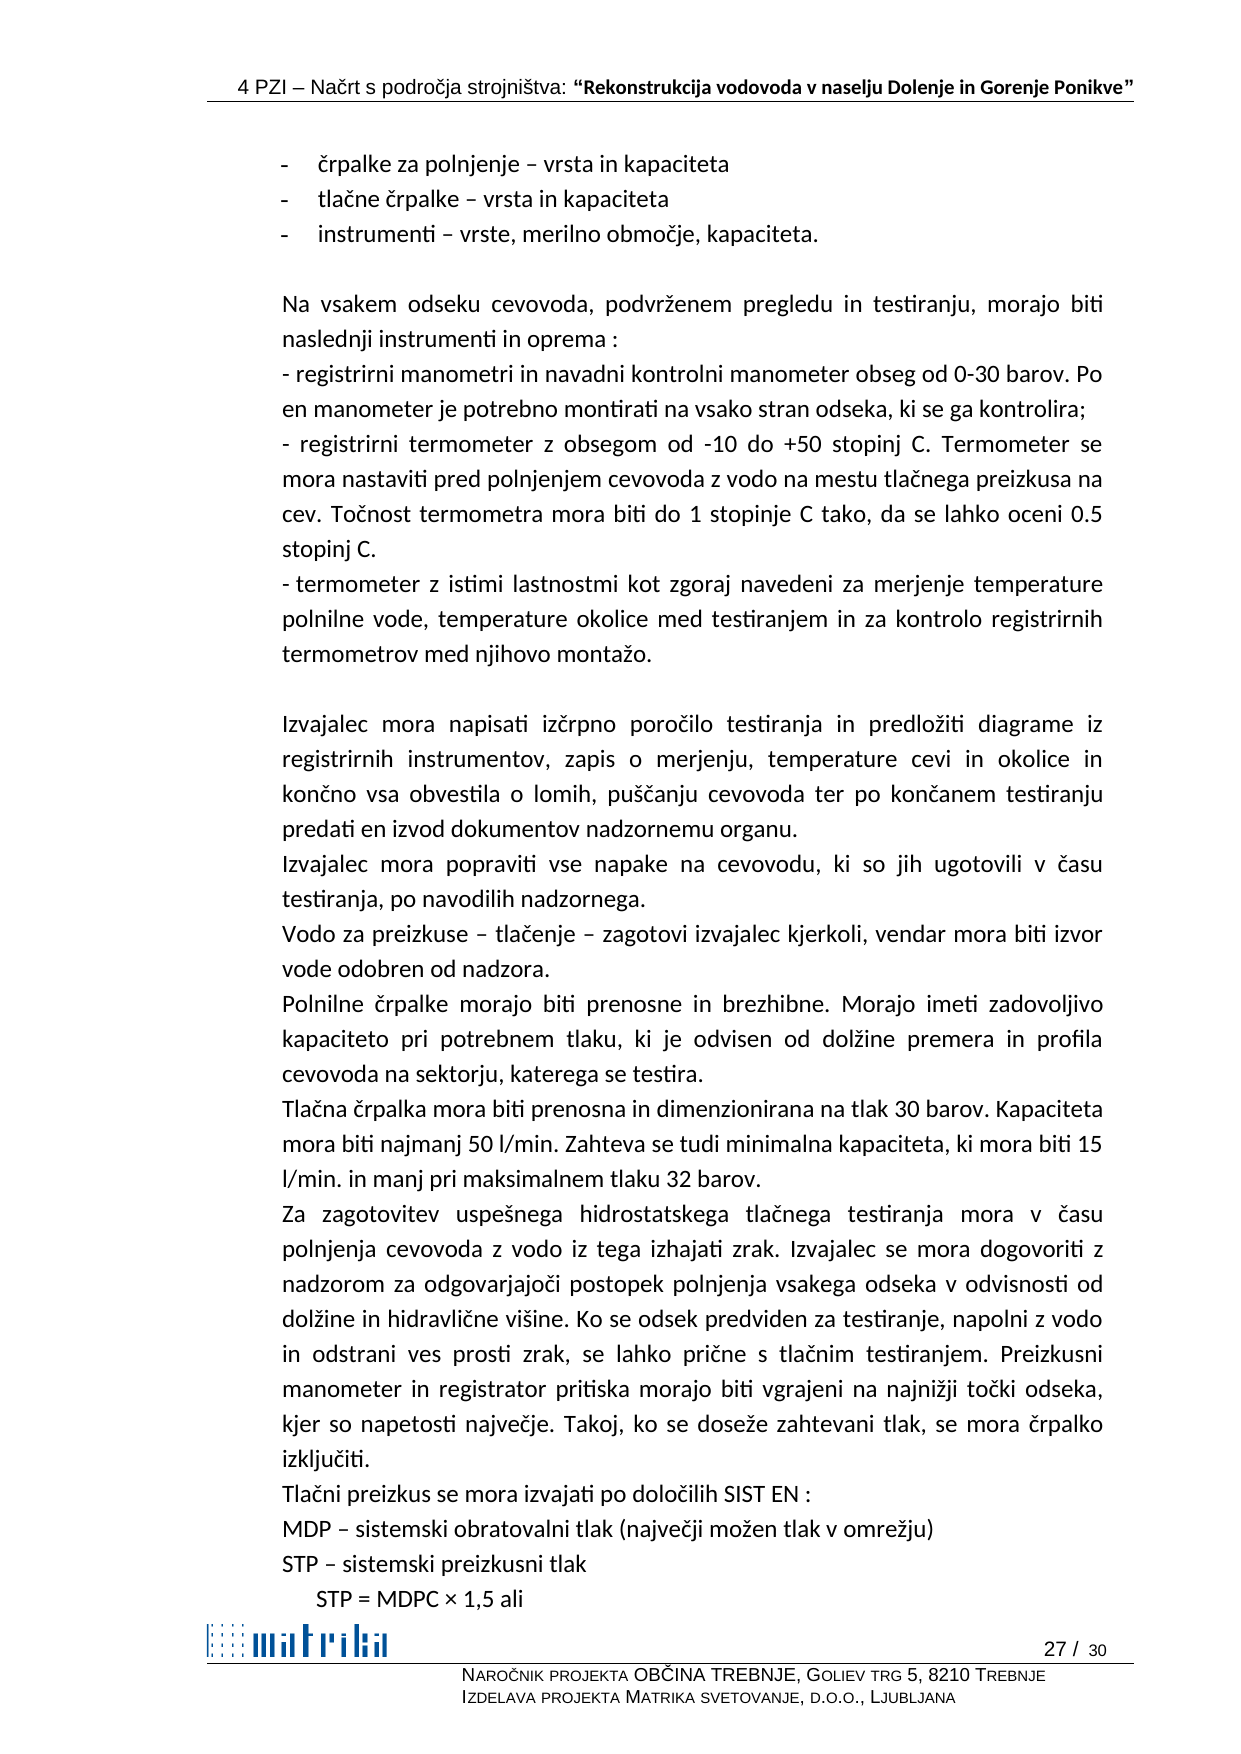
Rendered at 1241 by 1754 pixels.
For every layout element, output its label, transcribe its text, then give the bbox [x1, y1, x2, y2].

text STP = MDPC × 1,5 ali [282, 1583, 1104, 1613]
text Izvajalec mora napisati izčrpno poročilo testiranja in predložiti diagrame iz registrirnih instrumentov, zapis o merjenju, temperature cevi in okolice in končno vsa obvestila o lomih, puščanju cevovoda ter po končanem testiranju predati en izvod dokumentov nadzornemu organu. [282, 708, 1104, 843]
list tlačne črpalke – vrsta in kapaciteta [280, 183, 1104, 213]
text MDP – sistemski obratovalni tlak (največji možen tlak v omrežju) [282, 1513, 1104, 1543]
text Za zagotovitev uspešnega hidrostatskega tlačnega testiranja mora v času polnjenja cevovoda z vodo iz tega izhajati zrak. Izvajalec se mora dogovoriti z nadzorom za odgovarjajoči postopek polnjenja vsakega odseka v odvisnosti od dolžine in hidravlične višine. Ko se odsek predviden za testiranje, napolni z vodo in odstrani ves prosti zrak, se lahko prične s tlačnim testiranjem. Preizkusni manometer in registrator pritiska morajo biti vgrajeni na najnižji točki odseka, kjer so napetosti največje. Takoj, ko se doseže zahtevani tlak, se mora črpalko izključiti. [282, 1198, 1104, 1473]
text - registrirni manometri in navadni kontrolni manometer obseg od 0-30 barov. Po en manometer je potrebno montirati na vsako stran odseka, ki se ga kontrolira; [282, 358, 1104, 423]
text Tlačna črpalka mora biti prenosna in dimenzionirana na tlak 30 barov. Kapaciteta mora biti najmanj 50 l/min. Zahteva se tudi minimalna kapaciteta, ki mora biti 15 l/min. in manj pri maksimalnem tlaku 32 barov. [282, 1093, 1104, 1193]
text Vodo za preizkuse – tlačenje – zagotovi izvajalec kjerkoli, vendar mora biti izvor vode odobren od nadzora. [282, 918, 1104, 983]
text - termometer z istimi lastnostmi kot zgoraj navedeni za merjenje temperature polnilne vode, temperature okolice med testiranjem in za kontrolo registrirnih termometrov med njihovo montažo. [282, 568, 1104, 668]
text - registrirni termometer z obsegom od -10 do +50 stopinj C. Termometer se mora nastaviti pred polnjenjem cevovoda z vodo na mestu tlačnega preizkusa na cev. Točnost termometra mora biti do 1 stopinje C tako, da se lahko oceni 0.5 stopinj C. [282, 428, 1104, 563]
picture [206, 1624, 387, 1657]
text Polnilne črpalke morajo biti prenosne in brezhibne. Morajo imeti zadovoljivo kapaciteto pri potrebnem tlaku, ki je odvisen od dolžine premera in profila cevovoda na sektorju, katerega se testira. [282, 988, 1104, 1088]
text Na vsakem odseku cevovoda, podvrženem pregledu in testiranju, morajo biti naslednji instrumenti in oprema : [282, 288, 1104, 353]
list instrumenti – vrste, merilno območje, kapaciteta. [280, 218, 1104, 248]
list črpalke za polnjenje – vrsta in kapaciteta [280, 148, 1104, 178]
text Tlačni preizkus se mora izvajati po določilih SIST EN : [282, 1478, 1104, 1508]
text STP – sistemski preizkusni tlak [282, 1548, 1104, 1578]
text Izvajalec mora popraviti vse napake na cevovodu, ki so jih ugotovili v času testiranja, po navodilih nadzornega. [282, 848, 1104, 913]
